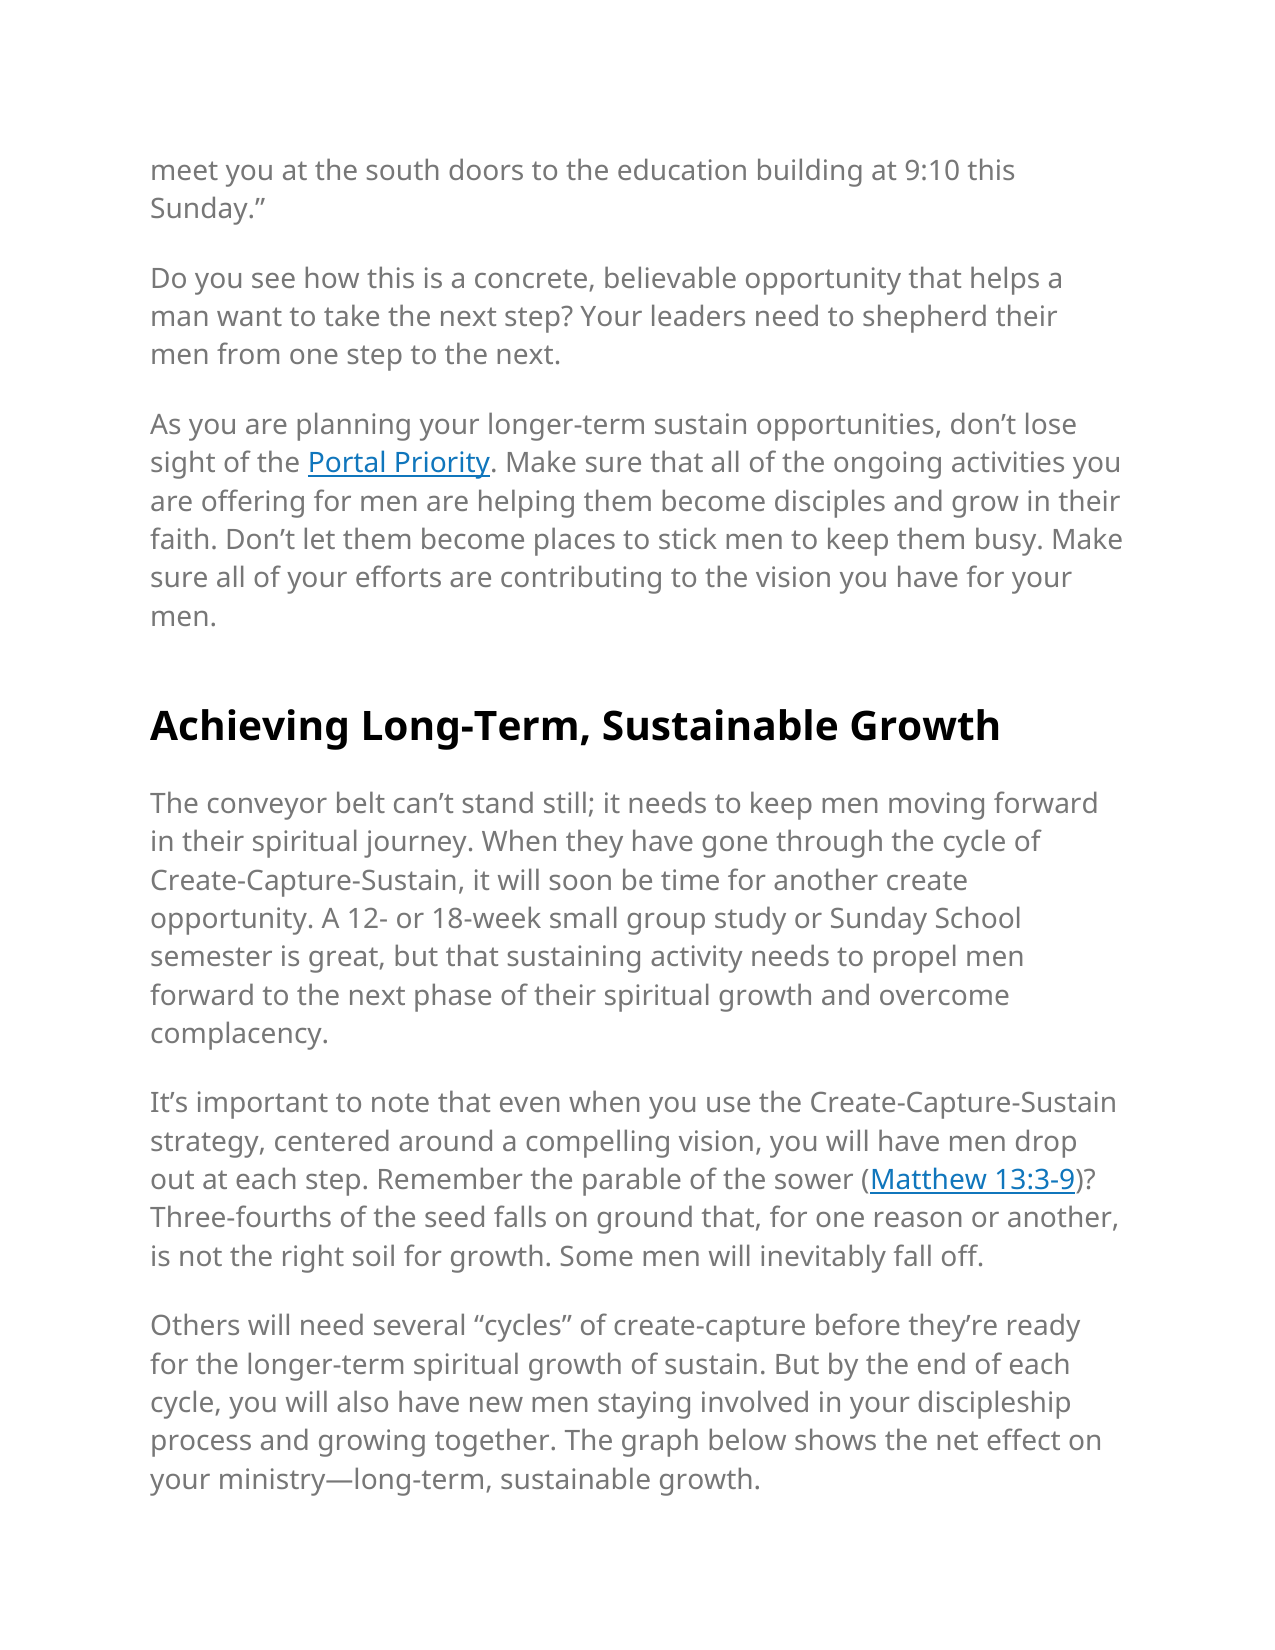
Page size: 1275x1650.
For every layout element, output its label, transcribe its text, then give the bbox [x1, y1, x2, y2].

text As you are planning your longer-term sustain opportunities, don’t lose sight of the Portal Priority. Make sure that all of the ongoing activities you are offering for men are helping them become disciples and grow in their faith. Don’t let them become places to stick men to keep them busy. Make sure all of your efforts are contributing to the vision you have for your men. [150, 404, 1125, 634]
text The conveyor belt can’t stand still; it needs to keep men moving forward in their spiritual journey. When they have gone through the cycle of Create-Capture-Sustain, it will soon be time for another create opportunity. A 12- or 18-week small group study or Sunday School semester is great, but that sustaining activity needs to propel men forward to the next phase of their spiritual growth and overcome complacency. [150, 783, 1125, 1052]
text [150, 150, 1125, 227]
text Others will need several “cycles” of create-capture before they’re ready for the longer-term spiritual growth of sustain. But by the end of each cycle, you will also have new men staying involved in your discipleship process and growing together. The graph below shows the net effect on your ministry—long-term, sustainable growth. [150, 1306, 1125, 1497]
text Achieving Long-Term, Sustainable Growth [150, 697, 1125, 752]
text It’s important to note that even when you use the Create-Capture-Sustain strategy, centered around a compelling vision, you will have men drop out at each step. Remember the parable of the sower (Matthew 13:3-9)? Three-fourths of the seed falls on ground that, for one reason or another, is not the right soil for growth. Some men will inevitably fall off. [150, 1083, 1125, 1274]
text Do you see how this is a concrete, believable opportunity that helps a man want to take the next step? Your leaders need to shepherd their men from one step to the next. [150, 258, 1125, 373]
